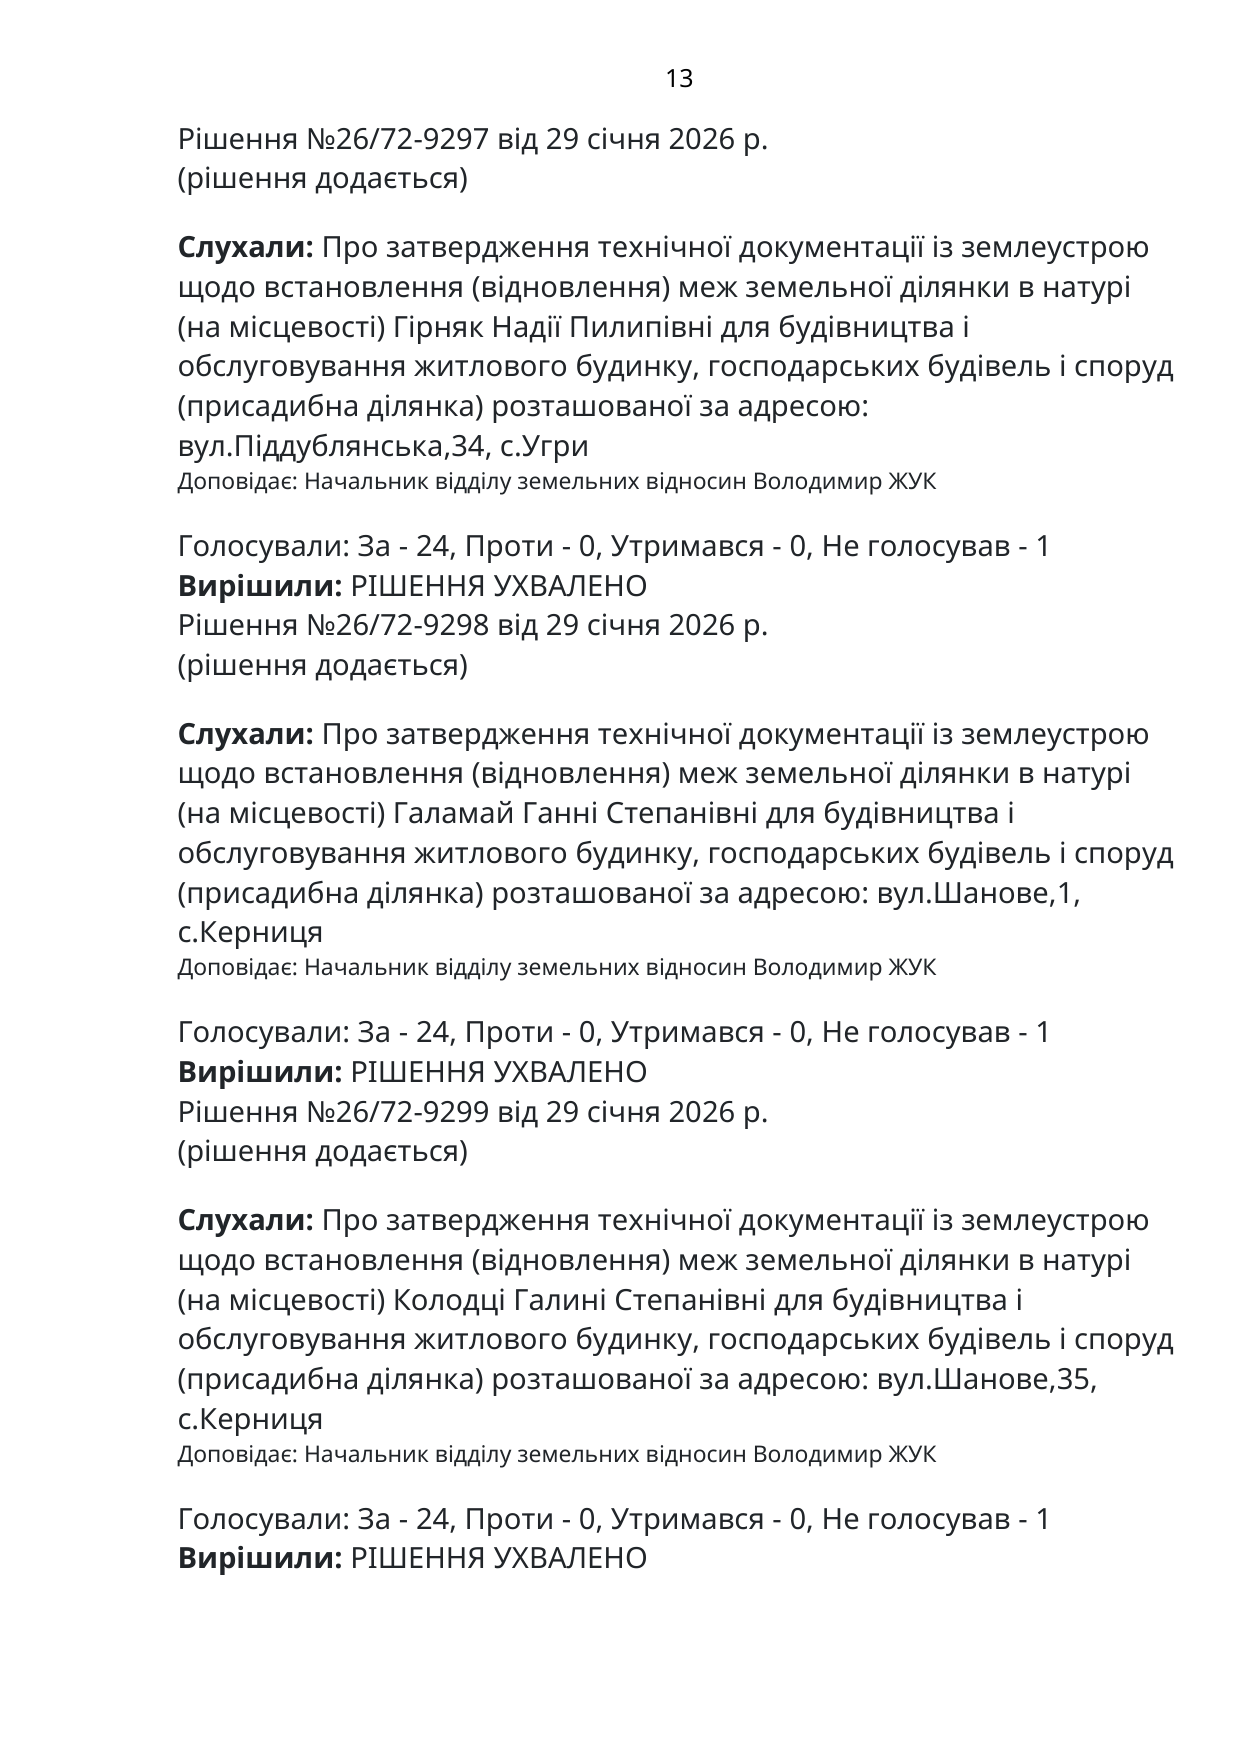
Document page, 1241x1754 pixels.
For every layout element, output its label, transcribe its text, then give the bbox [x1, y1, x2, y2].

text Слухали: Про затвердження технічної документації із землеустрою щодо встановлення (відновлення) меж земельної ділянки в натурі (на місцевості) Гірняк Надії Пилипівні для будівництва і обслуговування житлового будинку, господарських будівель і споруд (присадибна ділянка) розташованої за адресою: вул.Піддублянська,34, с.Угри Доповідає: Начальник відділу земельних відносин Володимир ЖУК [177, 227, 1181, 496]
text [177, 1498, 1181, 1577]
text Голосували: За - 24, Проти - 0, Утримався - 0, Не голосував - 1 Вирішили: РІШЕННЯ УХВАЛЕНО Рішення №26/72-9299 від 29 січня 2026 р. (рішення додається) [177, 1012, 1181, 1170]
text Голосували: За - 24, Проти - 0, Утримався - 0, Не голосував - 1 Вирішили: РІШЕННЯ УХВАЛЕНО Рішення №26/72-9298 від 29 січня 2026 р. (рішення додається) [177, 525, 1181, 684]
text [177, 118, 1181, 197]
text Слухали: Про затвердження технічної документації із землеустрою щодо встановлення (відновлення) меж земельної ділянки в натурі (на місцевості) Колодці Галині Степанівні для будівництва і обслуговування житлового будинку, господарських будівель і споруд (присадибна ділянка) розташованої за адресою: вул.Шанове,35, с.Керниця Доповідає: Начальник відділу земельних відносин Володимир ЖУК [177, 1199, 1181, 1469]
text Слухали: Про затвердження технічної документації із землеустрою щодо встановлення (відновлення) меж земельної ділянки в натурі (на місцевості) Галамай Ганні Степанівні для будівництва і обслуговування житлового будинку, господарських будівель і споруд (присадибна ділянка) розташованої за адресою: вул.Шанове,1, с.Керниця Доповідає: Начальник відділу земельних відносин Володимир ЖУК [177, 713, 1181, 982]
